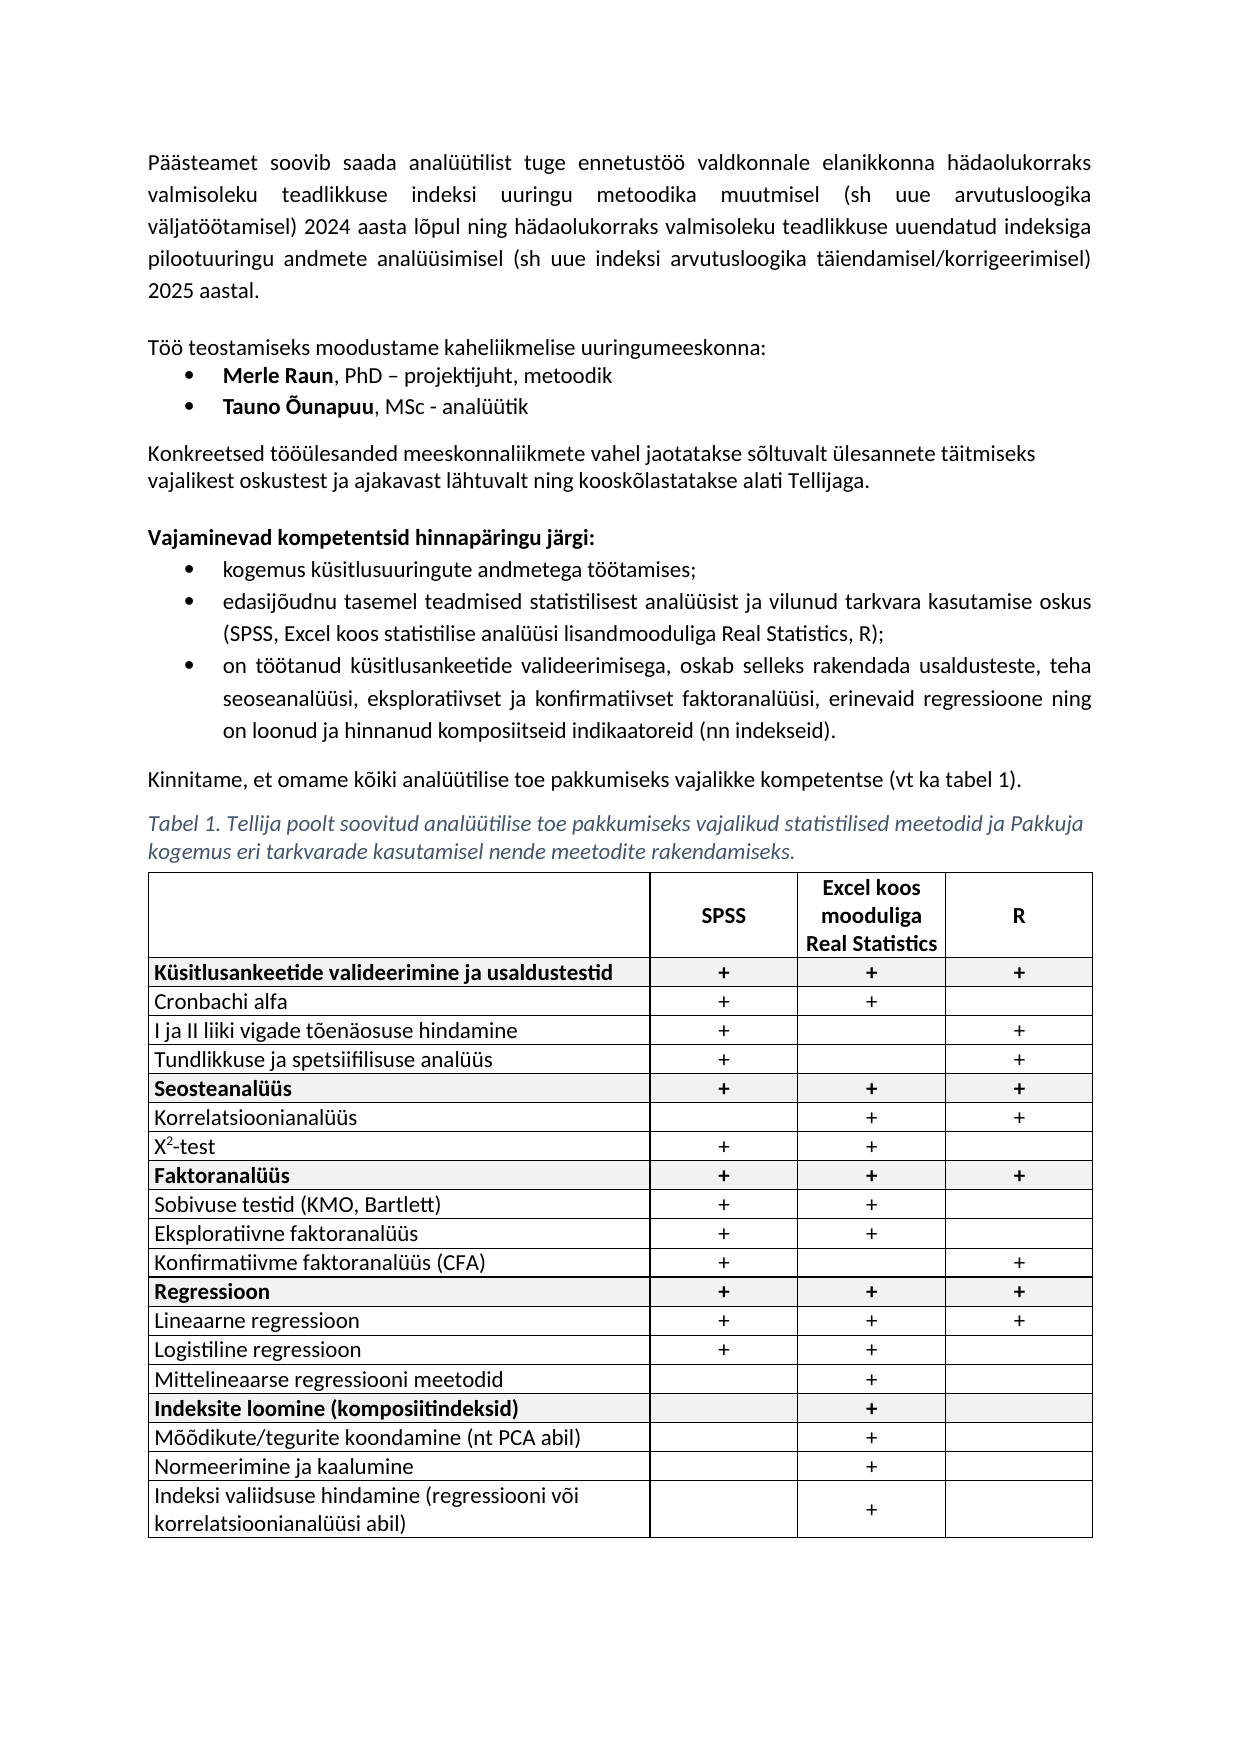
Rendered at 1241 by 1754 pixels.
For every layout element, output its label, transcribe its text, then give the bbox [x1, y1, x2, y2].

table_cell + [798, 1132, 945, 1160]
table_cell + [798, 1452, 945, 1480]
table_cell Eksploratiivne faktoranalüüs [149, 1219, 649, 1247]
table_cell [798, 1045, 945, 1073]
table_cell [946, 1190, 1092, 1218]
table_header Excel koos mooduliga Real Statistics [798, 873, 945, 957]
table_cell [946, 1452, 1092, 1480]
text Konkreetsed tööülesanded meeskonnaliikmete vahel jaotatakse sõltuvalt ülesannete täitmiseks vajalikest oskustest ja ajakavast lähtuvalt ning kooskõlastatakse alati Tellijaga. [148, 439, 1093, 495]
table_cell + [946, 1074, 1092, 1102]
list Tauno Õunapuu, MSc - analüütik [185, 392, 1093, 420]
table_cell [651, 1365, 797, 1393]
table_cell [798, 1016, 945, 1044]
table_cell Cronbachi alfa [149, 987, 649, 1015]
table_cell Logistiline regressioon [149, 1336, 649, 1364]
list kogemus küsitlusuuringute andmetega töötamises; [185, 555, 1093, 583]
table_cell Mittelineaarse regressiooni meetodid [149, 1365, 649, 1393]
table_cell Sobivuse testid (KMO, Bartlett) [149, 1190, 649, 1218]
table_cell + [798, 958, 945, 986]
table_cell + [798, 1161, 945, 1189]
table_cell I ja II liiki vigade tõenäosuse hindamine [149, 1016, 649, 1044]
table_cell + [946, 1249, 1092, 1276]
table_cell [946, 987, 1092, 1015]
table_cell Konfirmatiivme faktoranalüüs (CFA) [149, 1249, 649, 1276]
table_cell Seosteanalüüs [149, 1074, 649, 1102]
table_cell + [798, 1074, 945, 1102]
table_cell + [798, 987, 945, 1015]
table_cell + [798, 1336, 945, 1364]
table_header SPSS [651, 873, 797, 957]
table_cell + [651, 1307, 797, 1334]
table_cell + [946, 958, 1092, 986]
table_cell + [946, 1103, 1092, 1131]
table_cell Indeksi valiidsuse hindamine (regressiooni või korrelatsioonianalüüsi abil) [149, 1481, 649, 1537]
table_cell + [946, 1016, 1092, 1044]
table_cell + [651, 1190, 797, 1218]
text Vajaminevad kompetentsid hinnapäringu järgi: [148, 523, 1093, 551]
table_cell [946, 1132, 1092, 1160]
table_cell Faktoranalüüs [149, 1161, 649, 1189]
table_cell + [798, 1365, 945, 1393]
table_cell + [651, 987, 797, 1015]
table_cell [946, 1423, 1092, 1451]
table_cell + [798, 1307, 945, 1334]
table_cell + [946, 1278, 1092, 1306]
text Kinnitame, et omame kõiki analüütilise toe pakkumiseks vajalikke kompetentse (vt ka tabel 1). [148, 765, 1093, 793]
table_cell + [651, 1336, 797, 1364]
table_cell [651, 1481, 797, 1537]
table_cell [946, 1365, 1092, 1393]
table_cell + [651, 1074, 797, 1102]
list on töötanud küsitlusankeetide valideerimisega, oskab selleks rakendada usaldusteste, teha seoseanalüüsi, eksploratiivset ja konfirmatiivset faktoranalüüsi, erinevaid regressioone ning on loonud ja hinnanud komposiitseid indikaatoreid (nn indekseid). [185, 651, 1093, 744]
table_cell + [798, 1394, 945, 1422]
table_cell Mõõdikute/tegurite koondamine (nt PCA abil) [149, 1423, 649, 1451]
table_cell + [651, 1045, 797, 1073]
table_cell Χ2-test [149, 1132, 649, 1160]
table_cell + [798, 1190, 945, 1218]
table_cell [651, 1423, 797, 1451]
text Päästeamet soovib saada analüütilist tuge ennetustöö valdkonnale elanikkonna hädaolukorraks valmisoleku teadlikkuse indeksi uuringu metoodika muutmisel (sh uue arvutusloogika väljatöötamisel) 2024 aasta lõpul ning hädaolukorraks valmisoleku teadlikkuse uuendatud indeksiga pilootuuringu andmete analüüsimisel (sh uue indeksi arvutusloogika täiendamisel/korrigeerimisel) 2025 aastal. [148, 148, 1093, 304]
table_cell [946, 1394, 1092, 1422]
table_cell [651, 1394, 797, 1422]
table_cell Tundlikkuse ja spetsiifilisuse analüüs [149, 1045, 649, 1073]
table_cell + [946, 1307, 1092, 1334]
list Merle Raun, PhD – projektijuht, metoodik [185, 362, 1093, 389]
table_cell + [798, 1103, 945, 1131]
table_cell [651, 1452, 797, 1480]
table_cell + [946, 1161, 1092, 1189]
table_cell + [798, 1219, 945, 1247]
table_cell + [946, 1045, 1092, 1073]
table_cell + [651, 1249, 797, 1276]
table_cell + [651, 1161, 797, 1189]
text Töö teostamiseks moodustame kaheliikmelise uuringumeeskonna: [148, 333, 1093, 362]
table_header [149, 873, 649, 957]
table_cell + [798, 1423, 945, 1451]
table_cell + [651, 1219, 797, 1247]
table_cell + [651, 1016, 797, 1044]
table_cell Regressioon [149, 1278, 649, 1306]
table_cell + [651, 958, 797, 986]
table_cell + [651, 1132, 797, 1160]
table_cell Lineaarne regressioon [149, 1307, 649, 1334]
table_header R [946, 873, 1092, 957]
table_cell + [651, 1278, 797, 1306]
table_cell [946, 1336, 1092, 1364]
text Tabel 1. Tellija poolt soovitud analüütilise toe pakkumiseks vajalikud statistilised meetodid ja Pakkuja kogemus eri tarkvarade kasutamisel nende meetodite rakendamiseks. [148, 809, 1093, 865]
table_cell [651, 1103, 797, 1131]
table_cell Normeerimine ja kaalumine [149, 1452, 649, 1480]
table_cell + [798, 1278, 945, 1306]
table_cell Korrelatsioonianalüüs [149, 1103, 649, 1131]
table_cell Indeksite loomine (komposiitindeksid) [149, 1394, 649, 1422]
table_cell Küsitlusankeetide valideerimine ja usaldustestid [149, 958, 649, 986]
table_cell [946, 1219, 1092, 1247]
table_cell [798, 1249, 945, 1276]
table_cell [946, 1481, 1092, 1537]
table_cell + [798, 1481, 945, 1537]
list edasijõudnu tasemel teadmised statistilisest analüüsist ja vilunud tarkvara kasutamise oskus (SPSS, Excel koos statistilise analüüsi lisandmooduliga Real Statistics, R); [185, 587, 1093, 647]
